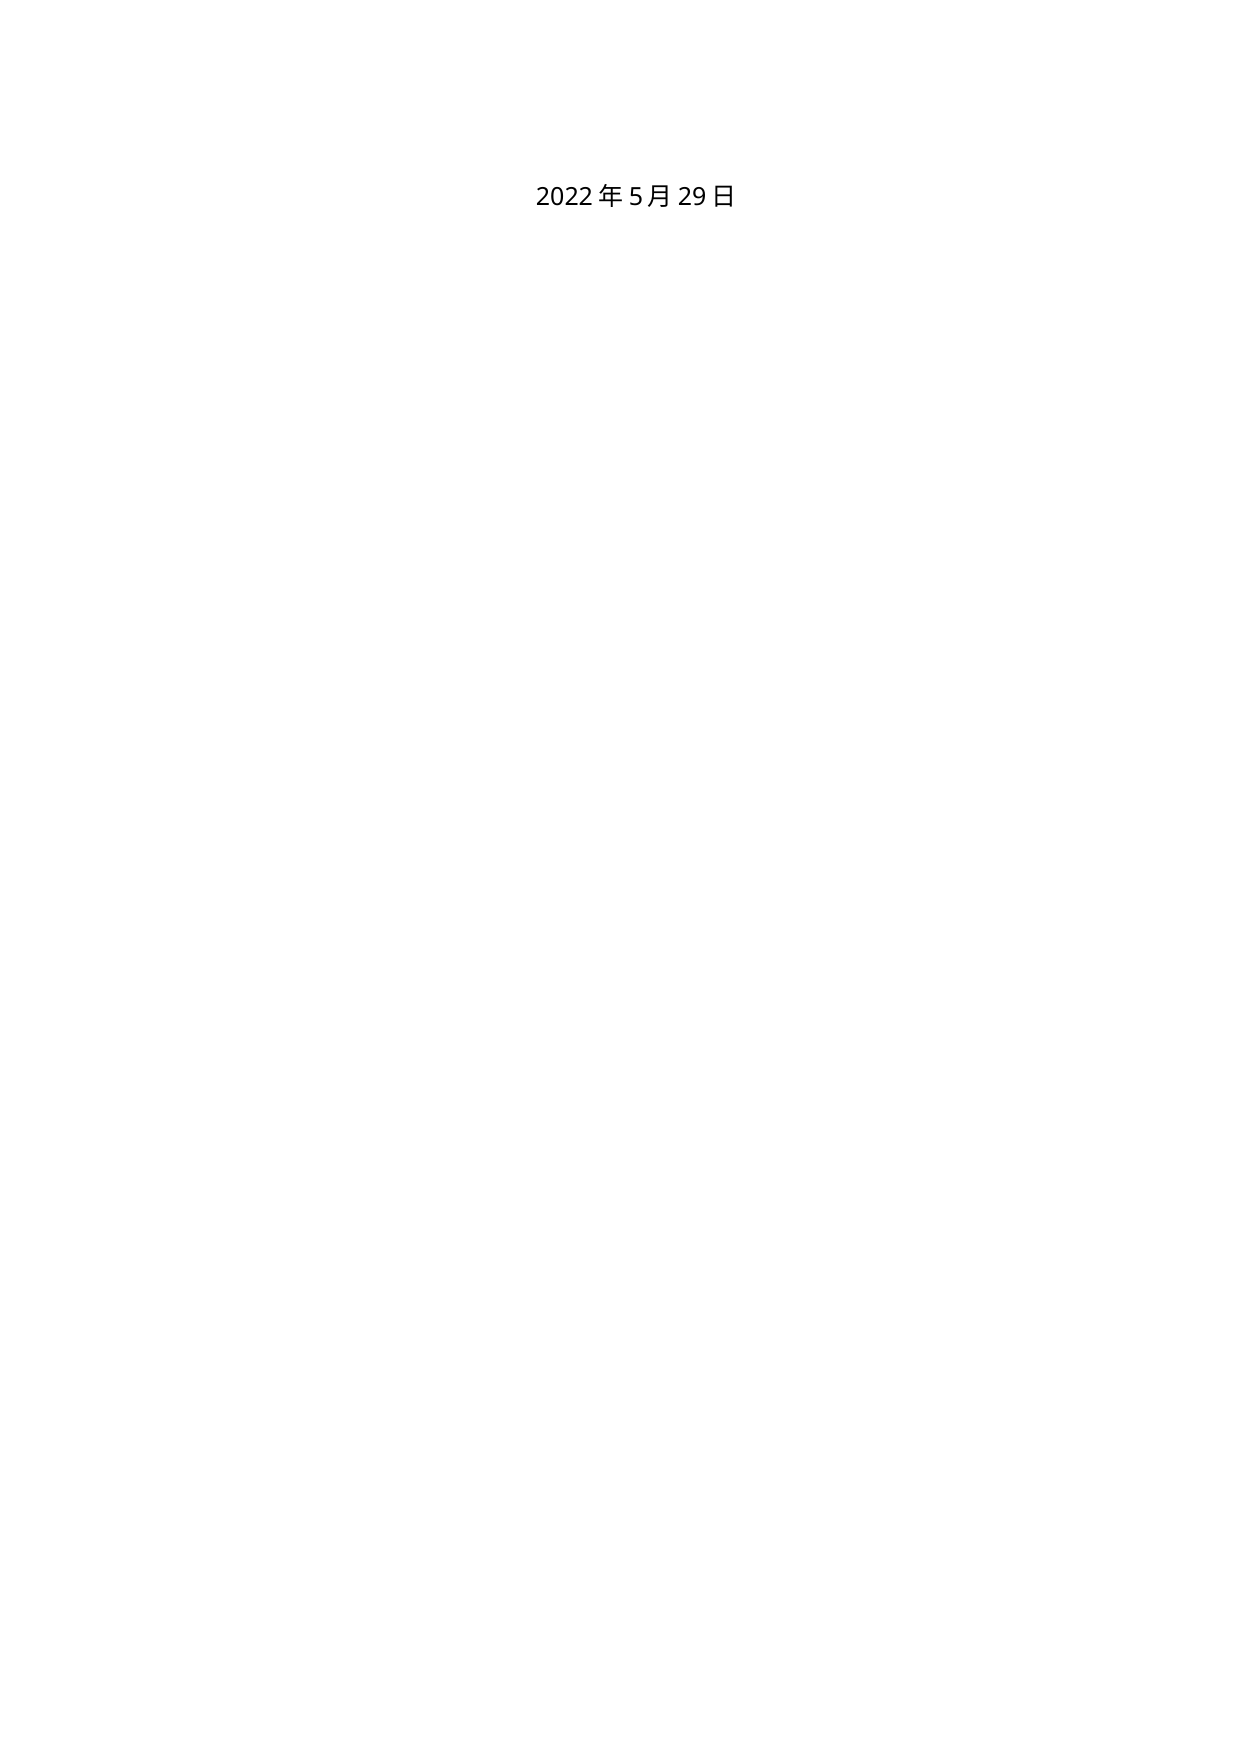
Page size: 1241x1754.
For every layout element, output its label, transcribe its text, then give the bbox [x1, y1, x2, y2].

text 2022年5月29日 [187, 162, 1053, 227]
